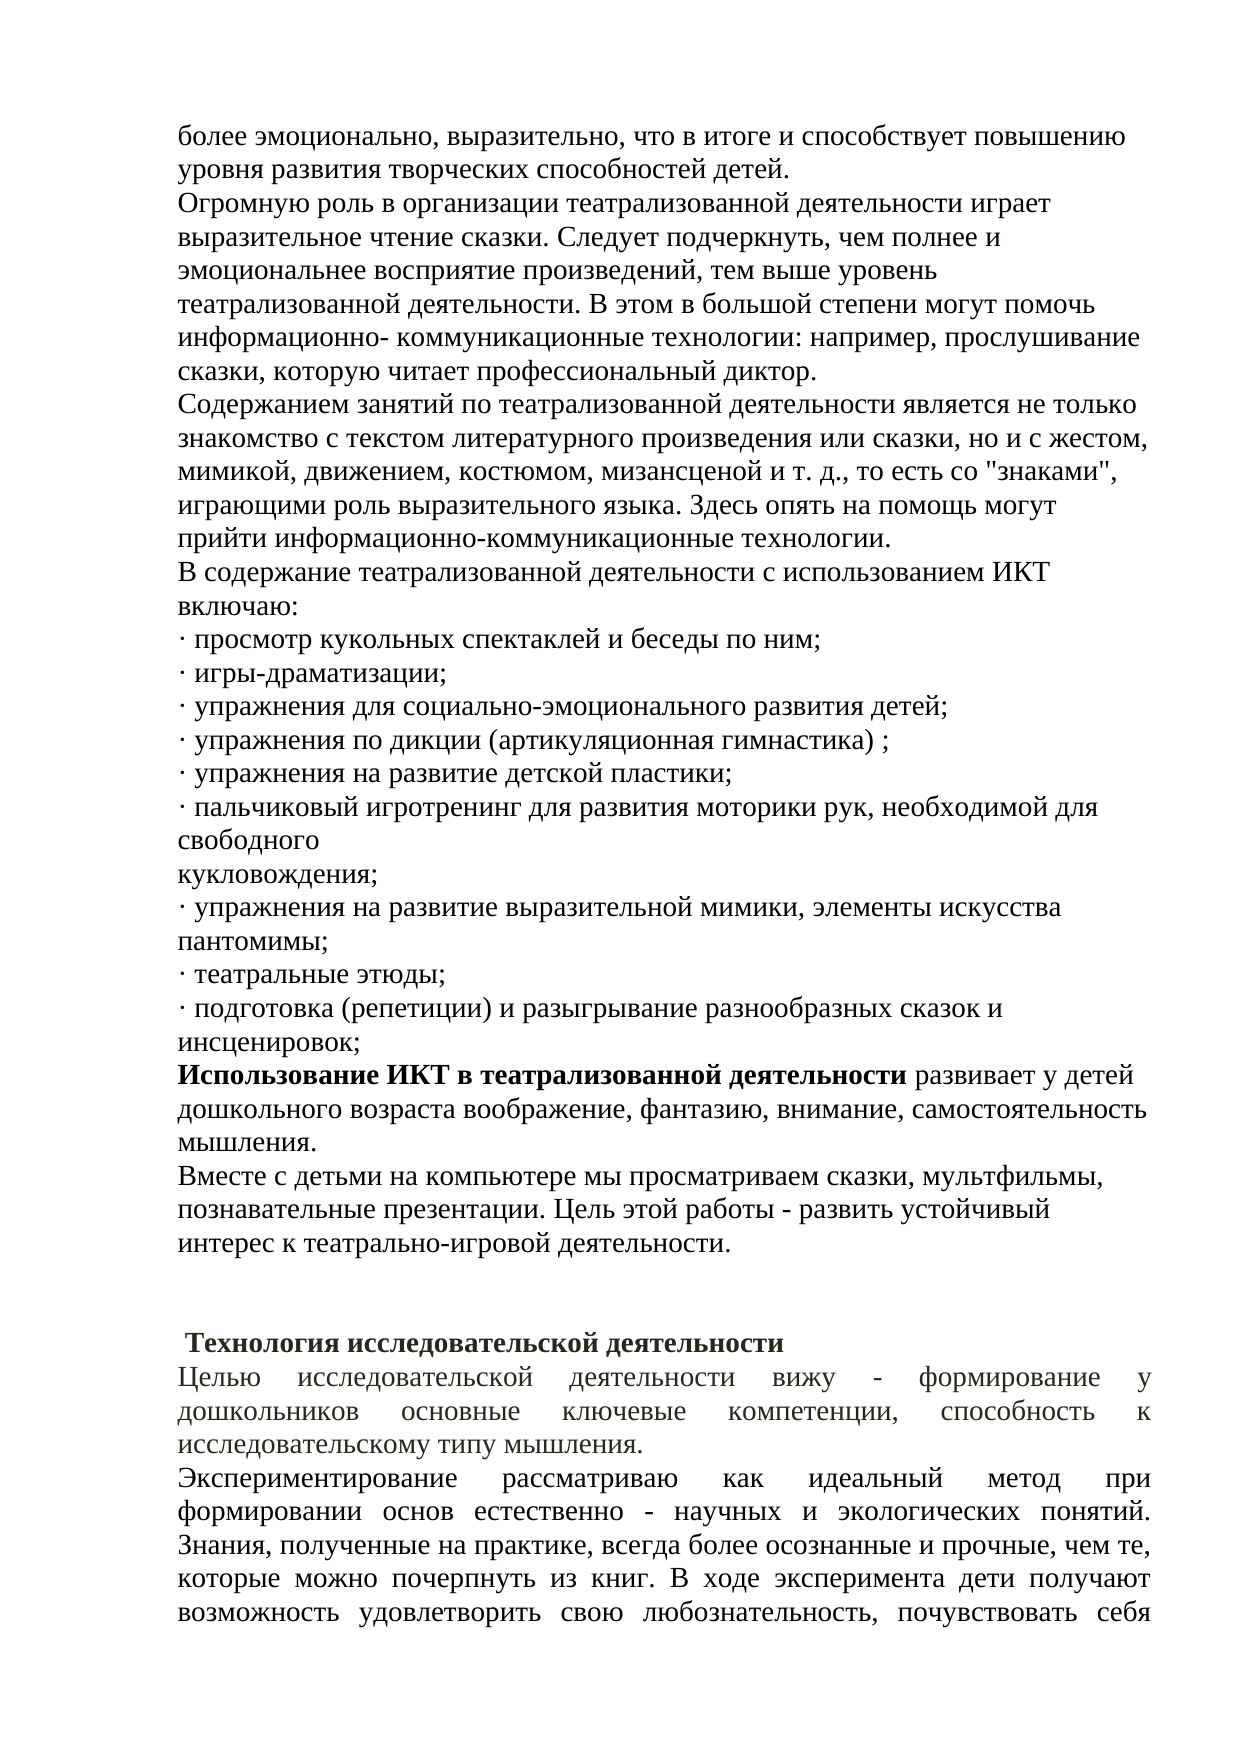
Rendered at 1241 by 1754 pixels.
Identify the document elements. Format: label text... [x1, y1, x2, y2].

text · пальчиковый игротренинг для развития моторики рук, необходимой для свободного [177, 789, 1152, 856]
text · театральные этюды; [177, 957, 1152, 990]
text · подготовка (репетиции) и разыгрывание разнообразных сказок и инсценировок; [177, 990, 1152, 1057]
text · упражнения на развитие детской пластики; [177, 755, 1152, 789]
text · упражнения для социально-эмоционального развития детей; [177, 688, 1152, 722]
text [177, 118, 1152, 185]
text Целью исследовательской деятельности вижу - формирование у дошкольников основные ключевые компетенции, способность к исследовательскому типу мышления. [177, 1359, 1152, 1460]
text · упражнения по дикции (артикуляционная гимнастика) ; [177, 722, 1152, 755]
text Вместе с детьми на компьютере мы просматриваем сказки, мультфильмы, познавательные презентации. Цель этой работы - развить устойчивый интерес к театрально-игровой деятельности. [177, 1158, 1152, 1258]
text кукловождения; [177, 856, 1152, 889]
text · просмотр кукольных спектаклей и беседы по ним; [177, 621, 1152, 655]
text · упражнения на развитие выразительной мимики, элементы искусства пантомимы; [177, 889, 1152, 957]
text Огромную роль в организации театрализованной деятельности играет выразительное чтение сказки. Следует подчеркнуть, чем полнее и эмоциональнее восприятие произведений, тем выше уровень театрализованной деятельности. В этом в большой степени могут помочь информационно- коммуникационные технологии: например, прослушивание сказки, которую читает профессиональный диктор. [177, 185, 1152, 386]
text · игры-драматизации; [177, 655, 1152, 688]
text Использование ИКТ в театрализованной деятельности развивает у детей дошкольного возраста воображение, фантазию, внимание, самостоятельность мышления. [177, 1057, 1152, 1158]
text прийти информационно-коммуникационные технологии. [177, 521, 1152, 554]
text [177, 1460, 1152, 1627]
text В содержание театрализованной деятельности с использованием ИКТ включаю: [177, 554, 1152, 621]
text Содержанием занятий по театрализованной деятельности является не только знакомство с текстом литературного произведения или сказки, но и с жестом, мимикой, движением, костюмом, мизансценой и т. д., то есть со "знаками", играющими роль выразительного языка. Здесь опять на помощь могут [177, 386, 1152, 521]
text Технология исследовательской деятельности [177, 1326, 1152, 1359]
